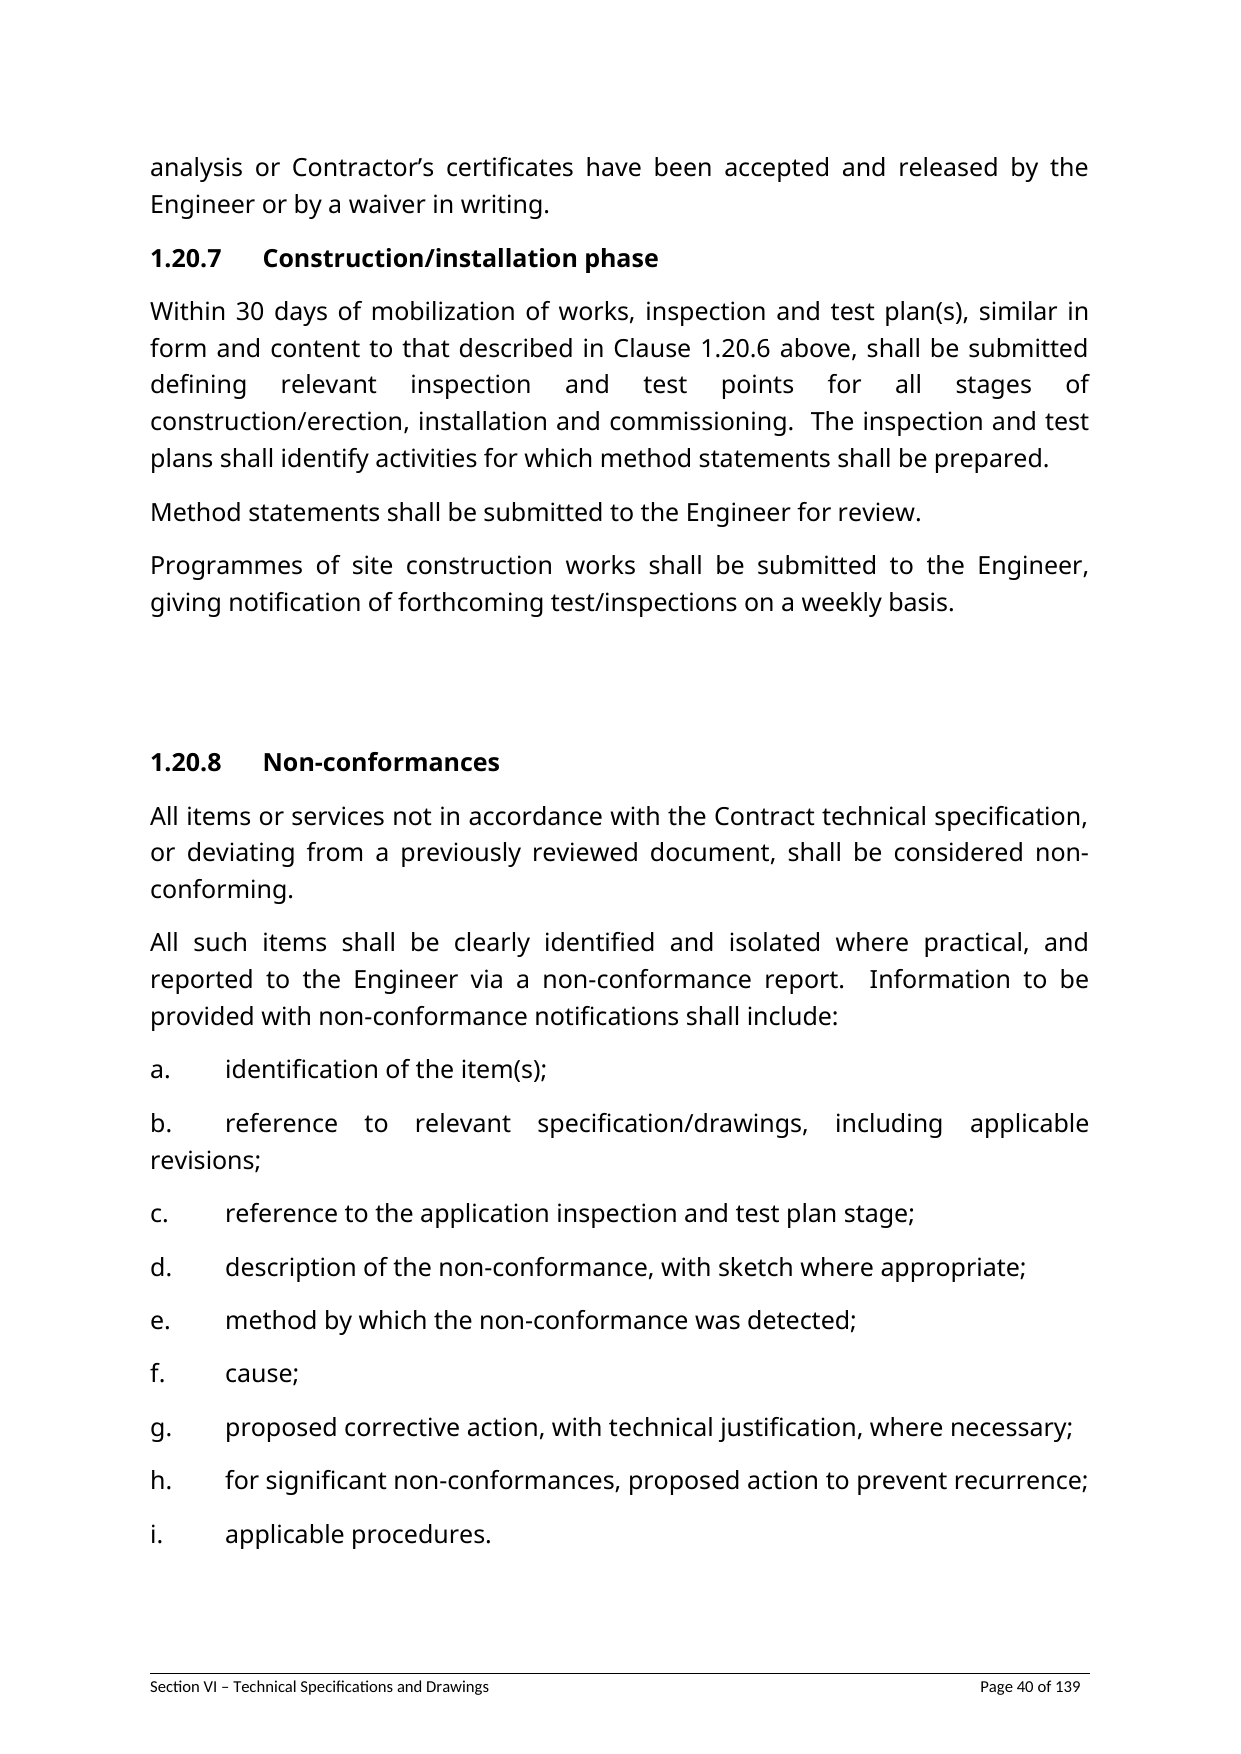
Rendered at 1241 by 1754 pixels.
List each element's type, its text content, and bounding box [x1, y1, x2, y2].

text h. for significant non-conformances, proposed action to prevent recurrence; [150, 1463, 1090, 1497]
text a. identification of the item(s); [150, 1052, 1090, 1086]
text b. reference to relevant specification/drawings, including applicable revisions; [150, 1106, 1090, 1176]
text Method statements shall be submitted to the Engineer for review. [150, 494, 1090, 528]
text e. method by which the non-conformance was detected; [150, 1303, 1090, 1337]
text i. applicable procedures. [150, 1516, 1090, 1550]
text f. cause; [150, 1356, 1090, 1390]
text Within 30 days of mobilization of works, inspection and test plan(s), similar in form and content to that described in Clause 1.20.6 above, shall be submitted defining relevant inspection and test points for all stages of construction/erection, installation and commissioning. The inspection and test plans shall identify activities for which method statements shall be prepared. [150, 294, 1090, 475]
text d. description of the non-conformance, with sketch where appropriate; [150, 1249, 1090, 1283]
text Programmes of site construction works shall be submitted to the Engineer, giving notification of forthcoming test/inspections on a weekly basis. [150, 548, 1090, 618]
subtitle Non-conformances [150, 745, 1090, 779]
text All such items shall be clearly identified and isolated where practical, and reported to the Engineer via a non-conformance report. Information to be provided with non-conformance notifications shall include: [150, 925, 1090, 1033]
subtitle Construction/installation phase [150, 240, 1090, 274]
text g. proposed corrective action, with technical justification, where necessary; [150, 1409, 1090, 1443]
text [150, 150, 1090, 221]
text c. reference to the application inspection and test plan stage; [150, 1196, 1090, 1230]
text All items or services not in accordance with the Contract technical specification, or deviating from a previously reviewed document, shall be considered non-conforming. [150, 798, 1090, 906]
